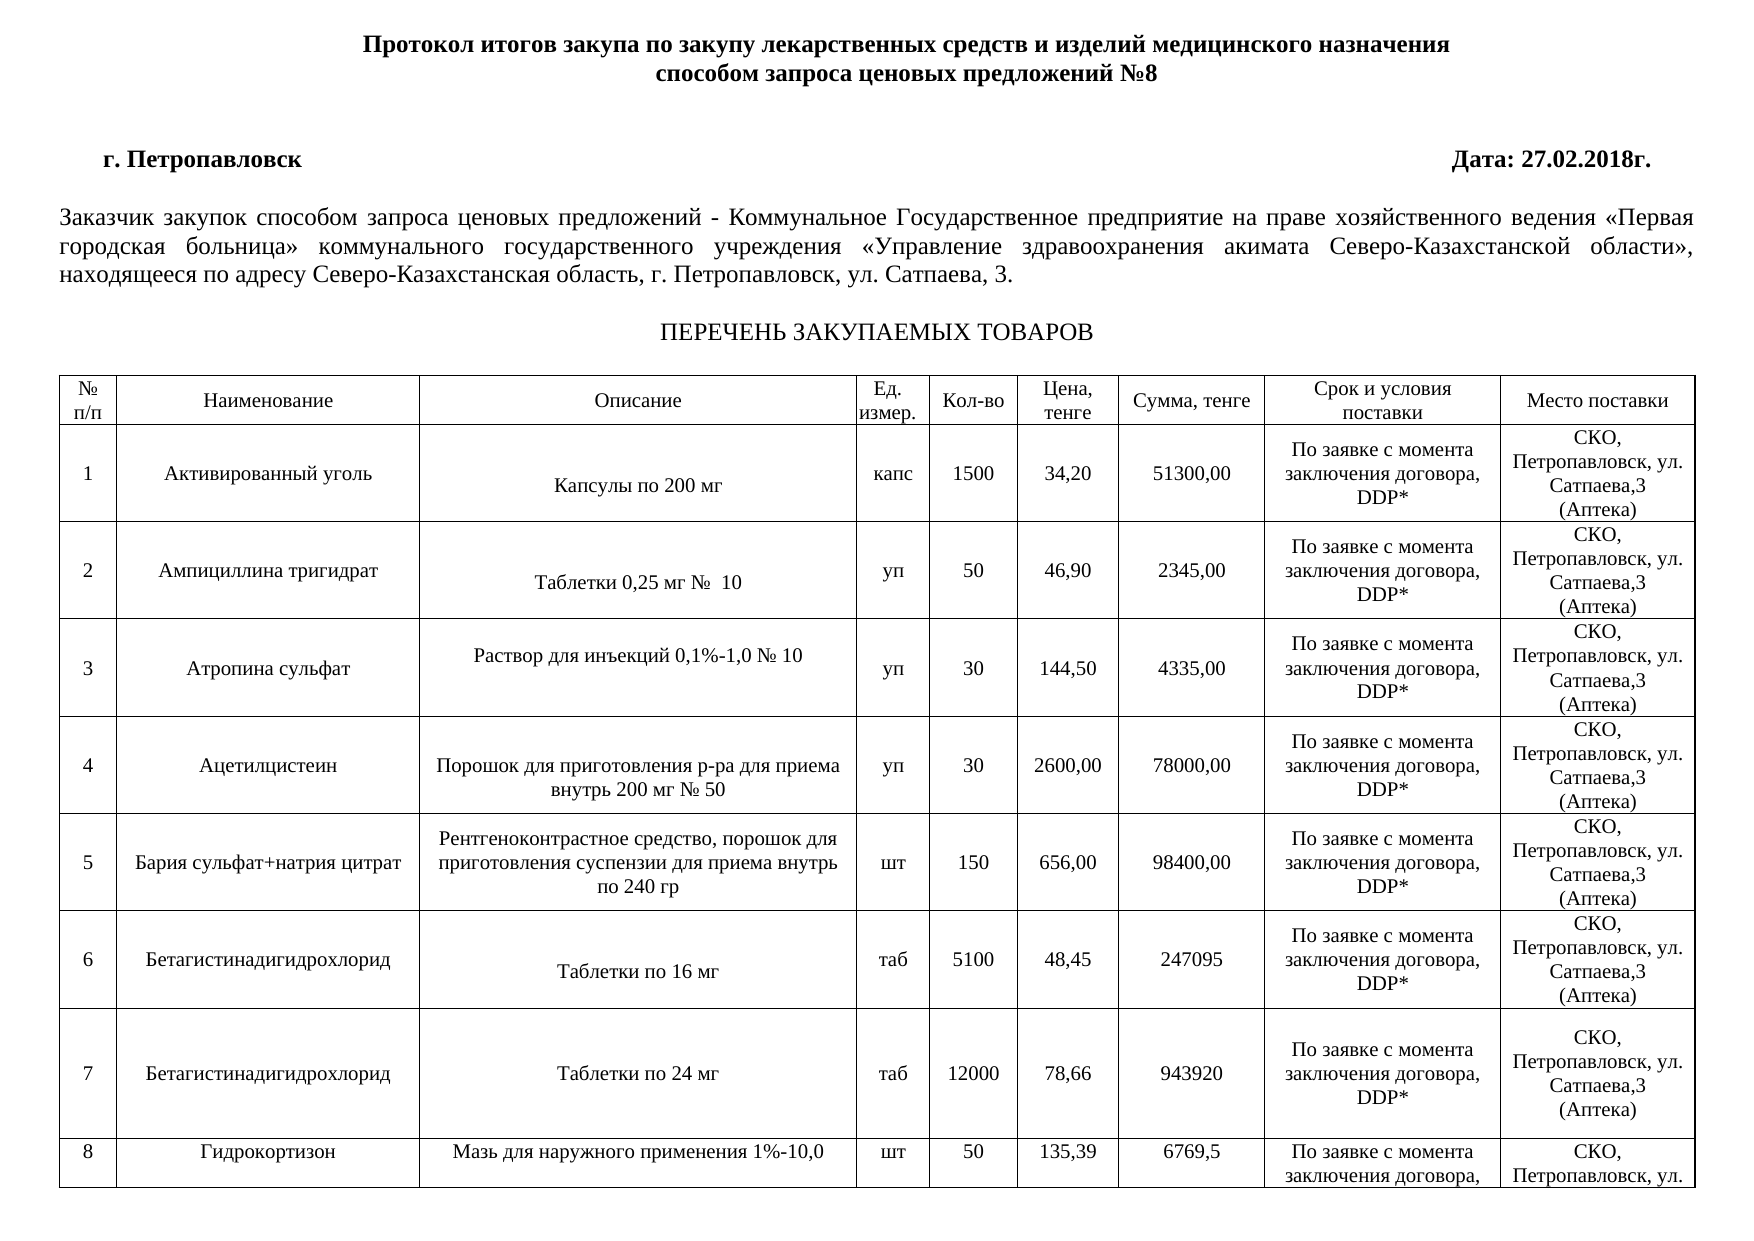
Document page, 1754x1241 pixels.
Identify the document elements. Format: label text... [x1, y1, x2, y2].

text ПЕРЕЧЕНЬ ЗАКУПАЕМЫХ ТОВАРОВ [59, 317, 1695, 346]
table_cell Атропина сульфат [117, 619, 419, 716]
table_header Сумма, тенге [1119, 376, 1264, 424]
table_cell Ацетилцистеин [117, 717, 419, 813]
table_cell Ампициллина тригидрат [117, 522, 419, 618]
table_header № п/п [60, 376, 116, 424]
table_cell По заявке с момента заключения договора, DDP* [1265, 522, 1500, 618]
table_cell 51300,00 [1119, 425, 1264, 521]
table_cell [420, 1139, 856, 1187]
table_cell таб [857, 1009, 929, 1138]
table_cell 247095 [1119, 911, 1264, 1007]
table_cell 30 [930, 717, 1017, 813]
table_cell 78,66 [1018, 1009, 1118, 1138]
table_cell 1 [60, 425, 116, 521]
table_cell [1265, 1139, 1500, 1187]
table_cell По заявке с момента заключения договора, DDP* [1265, 619, 1500, 716]
table_cell Бария сульфат+натрия цитрат [117, 814, 419, 910]
table_cell шт [857, 1139, 929, 1187]
table_cell Таблетки 0,25 мг № 10 [420, 522, 856, 618]
table_cell 50 [930, 1139, 1017, 1187]
table_cell таб [857, 911, 929, 1007]
table_cell 12000 [930, 1009, 1017, 1138]
table_cell По заявке с момента заключения договора, DDP* [1265, 717, 1500, 813]
table_cell 2345,00 [1119, 522, 1264, 618]
table_cell шт [857, 814, 929, 910]
table_cell уп [857, 522, 929, 618]
table_cell По заявке с момента заключения договора, DDP* [1265, 814, 1500, 910]
table_cell Рентгеноконтрастное средство, порошок для приготовления суспензии для приема внутрь по 240 гр [420, 814, 856, 910]
table_cell 4 [60, 717, 116, 813]
table_cell 144,50 [1018, 619, 1118, 716]
table_cell 30 [930, 619, 1017, 716]
table_cell По заявке с момента заключения договора, DDP* [1265, 425, 1500, 521]
table_cell 656,00 [1018, 814, 1118, 910]
table_cell 1500 [930, 425, 1017, 521]
table_cell 48,45 [1018, 911, 1118, 1007]
table_cell уп [857, 717, 929, 813]
table_cell 5100 [930, 911, 1017, 1007]
table_cell 46,90 [1018, 522, 1118, 618]
table_cell 34,20 [1018, 425, 1118, 521]
table_cell уп [857, 619, 929, 716]
table_cell Бетагистинадигидрохлорид [117, 1009, 419, 1138]
table_header Кол-во [930, 376, 1017, 424]
table_cell 98400,00 [1119, 814, 1264, 910]
table_cell 6769,5 [1119, 1139, 1264, 1187]
table_cell Бетагистинадигидрохлорид [117, 911, 419, 1007]
table_cell 135,39 [1018, 1139, 1118, 1187]
table_cell Таблетки по 24 мг [420, 1009, 856, 1138]
table_header Ед. измер. [857, 376, 929, 424]
text Заказчик закупок способом запроса ценовых предложений - Коммунальное Государственное предприятие на праве хозяйственного ведения «Первая городская больница» коммунального государственного учреждения «Управление здравоохранения акимата Северо-Казахстанской области», находящееся по адресу Северо-Казахстанская область, г. Петропавловск, ул. Сатпаева, 3. [59, 202, 1695, 288]
table_cell 8 [60, 1139, 116, 1187]
table_header Место поставки [1501, 376, 1694, 424]
table_header Цена, тенге [1018, 376, 1118, 424]
table_cell 5 [60, 814, 116, 910]
table_cell 78000,00 [1119, 717, 1264, 813]
table_cell СКО, Петропавловск, ул. Сатпаева,3 (Аптека) [1501, 425, 1694, 521]
table_cell По заявке с момента заключения договора, DDP* [1265, 1009, 1500, 1138]
table_cell По заявке с момента заключения договора, DDP* [1265, 911, 1500, 1007]
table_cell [1501, 1139, 1694, 1187]
table_cell 2 [60, 522, 116, 618]
table_cell 7 [60, 1009, 116, 1138]
table_cell 4335,00 [1119, 619, 1264, 716]
table_cell 2600,00 [1018, 717, 1118, 813]
table_cell 943920 [1119, 1009, 1264, 1138]
table_cell 50 [930, 522, 1017, 618]
text способом запроса ценовых предложений №8 [59, 58, 1695, 87]
table_cell капс [857, 425, 929, 521]
table_cell 6 [60, 911, 116, 1007]
text г. Петропавловск Дата: 27.02.2018г. [59, 144, 1695, 173]
table_header Наименование [117, 376, 419, 424]
table_cell Раствор для инъекций 0,1%-1,0 № 10 [420, 619, 856, 716]
table_cell Порошок для приготовления р-ра для приема внутрь 200 мг № 50 [420, 717, 856, 813]
table_header Срок и условия поставки [1265, 376, 1500, 424]
table_cell СКО, Петропавловск, ул. Сатпаева,3 (Аптека) [1501, 717, 1694, 813]
table_cell СКО, Петропавловск, ул. Сатпаева,3 (Аптека) [1501, 814, 1694, 910]
table_cell СКО, Петропавловск, ул. Сатпаева,3 (Аптека) [1501, 911, 1694, 1007]
table_header Описание [420, 376, 856, 424]
table_cell Гидрокортизон [117, 1139, 419, 1187]
text Протокол итогов закупа по закупу лекарственных средств и изделий медицинского назначения [59, 29, 1695, 58]
table_cell СКО, Петропавловск, ул. Сатпаева,3 (Аптека) [1501, 619, 1694, 716]
table_cell Капсулы по 200 мг [420, 425, 856, 521]
table_cell 3 [60, 619, 116, 716]
table_cell 150 [930, 814, 1017, 910]
table_cell СКО, Петропавловск, ул. Сатпаева,3 (Аптека) [1501, 522, 1694, 618]
table_cell Активированный уголь [117, 425, 419, 521]
table_cell Таблетки по 16 мг [420, 911, 856, 1007]
table_cell СКО, Петропавловск, ул. Сатпаева,3 (Аптека) [1501, 1009, 1694, 1138]
